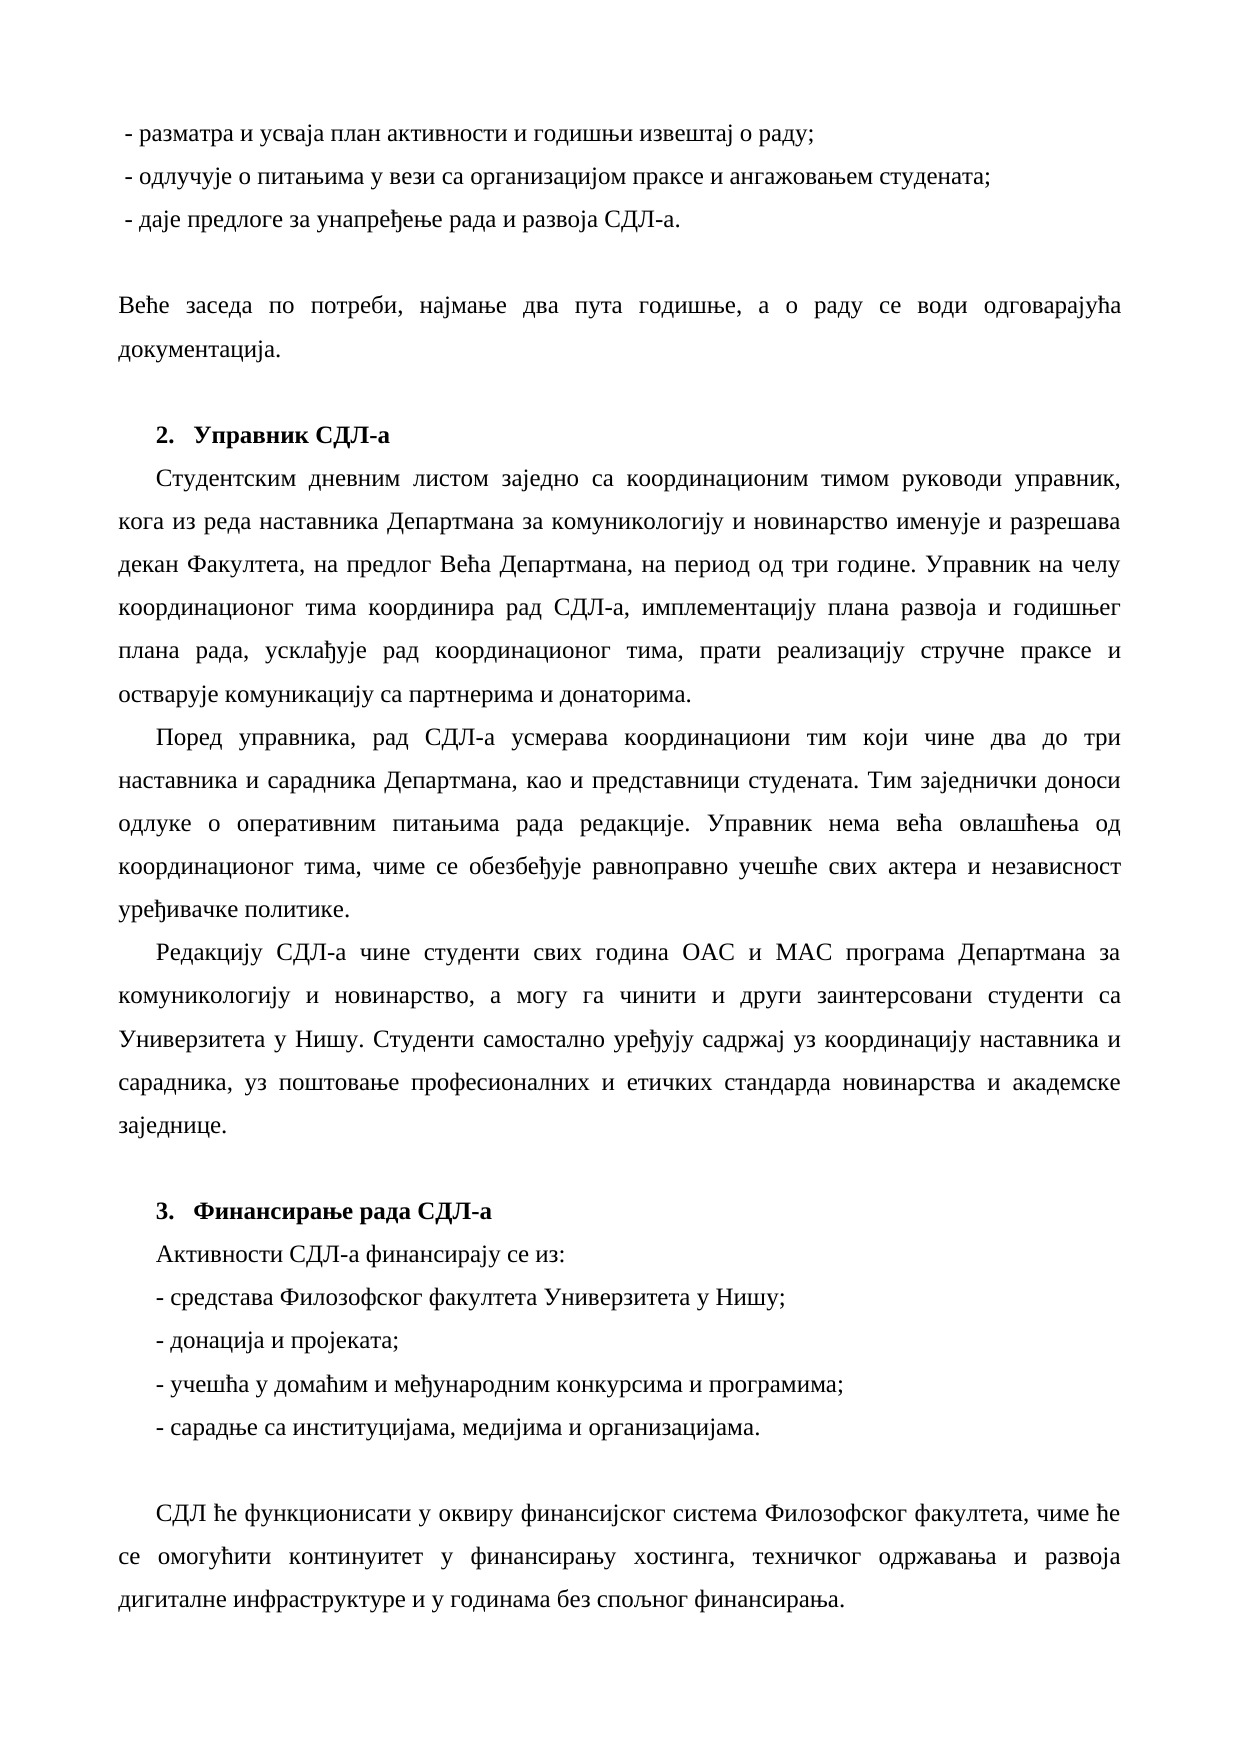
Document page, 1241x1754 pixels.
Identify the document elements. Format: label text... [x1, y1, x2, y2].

text - одлучује о питањима у вези са организацијом праксе и ангажовањем студената; [118, 161, 1122, 190]
text Студентским дневним листом заједно са координационим тимом руководи управник, кога из реда наставника Департмана за комуникологију и новинарство именује и разрешава декан Факултета, на предлог Већа Департмана, на период од три године. Управник на челу координационог тима координира рад СДЛ-а, имплементацију плана развоја и годишњег плана рада, усклађује рад координационог тима, прати реализацију стручне праксе и остварује комуникацију са партнерима и донаторима. [118, 463, 1122, 707]
text - учешћа у домаћим и међународним конкурсима и програмима; [118, 1369, 1122, 1397]
text - средстава Филозофског факултета Универзитета у Нишу; [118, 1282, 1122, 1311]
text - донација и пројеката; [118, 1326, 1122, 1354]
list Управник СДЛ-а [156, 420, 1122, 449]
text СДЛ ће функционисати у оквиру финансијског система Филозофског факултета, чиме ће се омогућити континуитет у финансирању хостинга, техничког одржавања и развоја дигиталне инфраструктуре и у годинама без спољног финансирања. [118, 1498, 1122, 1613]
list Финансирање рада СДЛ-а [156, 1196, 1122, 1225]
text Редакцију СДЛ-а чине студенти свих година ОАС и МАС програма Департмана за комуникологију и новинарство, а могу га чинити и други заинтерсовани студенти са Универзитета у Нишу. Студенти самостално уређују садржај уз координацију наставника и сарадника, уз поштовање професионалних и етичких стандарда новинарства и академске заједнице. [118, 937, 1122, 1139]
text - сарадње са институцијама, медијима и организацијама. [118, 1412, 1122, 1441]
text Поред управника, рад СДЛ-а усмерава координациони тим који чине два до три наставника и сарадника Департмана, као и представници студената. Тим заједнички доноси одлуке о оперативним питањима рада редакције. Управник нема већа овлашћења од координационог тима, чиме се обезбеђује равноправно учешће свих актера и независност уређивачке политике. [118, 722, 1122, 923]
text - даје предлоге за унапређење рада и развоја СДЛ-а. [118, 204, 1122, 233]
text Активности СДЛ-а финансирају се из: [118, 1239, 1122, 1268]
text Веће заседa по потреби, најмање два пута годишње, а о раду се води одговарајућа документација. [118, 291, 1122, 362]
text - разматра и усваја план активности и годишњи извештај о раду; [118, 118, 1122, 147]
